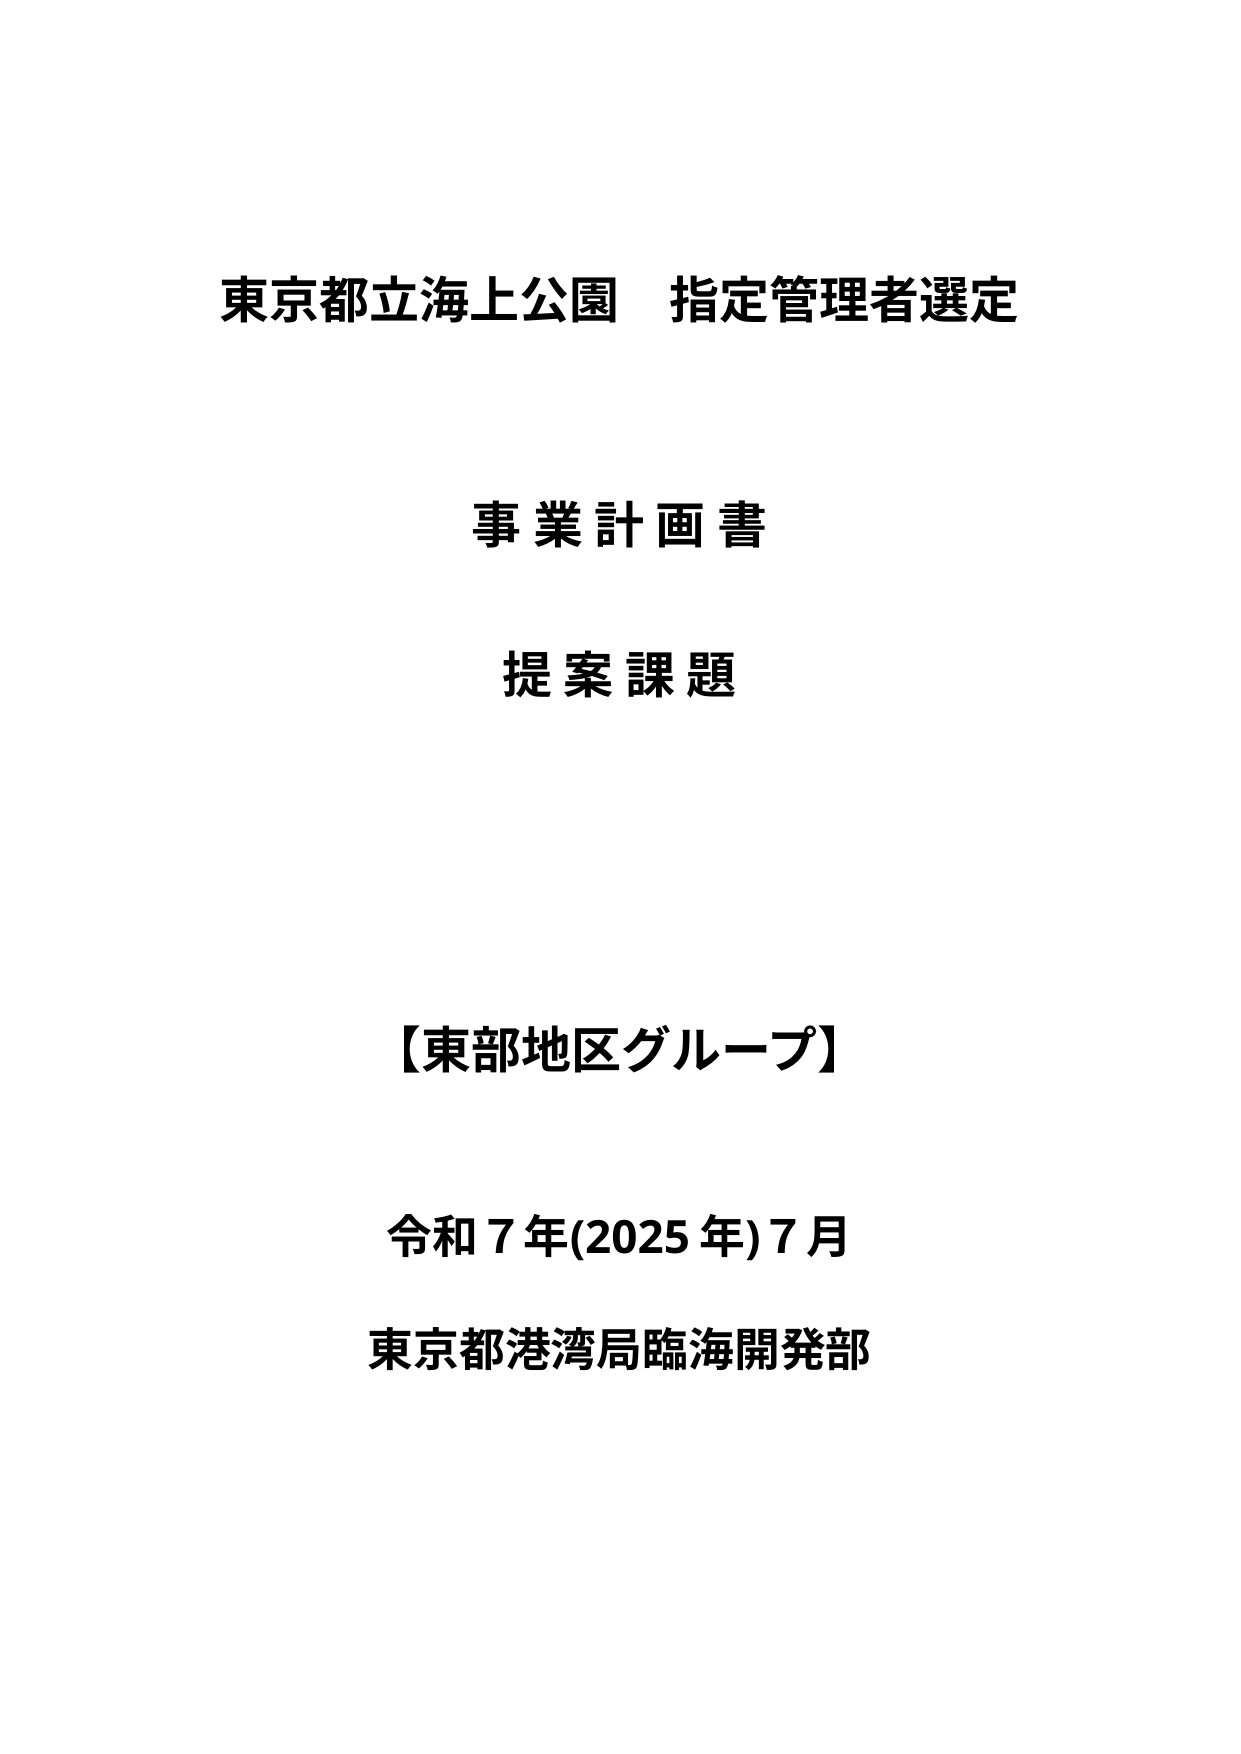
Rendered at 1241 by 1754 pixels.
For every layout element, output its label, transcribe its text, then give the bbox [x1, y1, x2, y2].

text 提 案 課 題 [94, 634, 1144, 709]
text 東京都立海上公園 指定管理者選定 [94, 259, 1144, 334]
text 令和７年(2025年)７月 [94, 1197, 1144, 1272]
text 【東部地区グループ】 [94, 1009, 1144, 1084]
text 東京都港湾局臨海開発部 [94, 1309, 1144, 1384]
text 事 業 計 画 書 [94, 484, 1144, 559]
